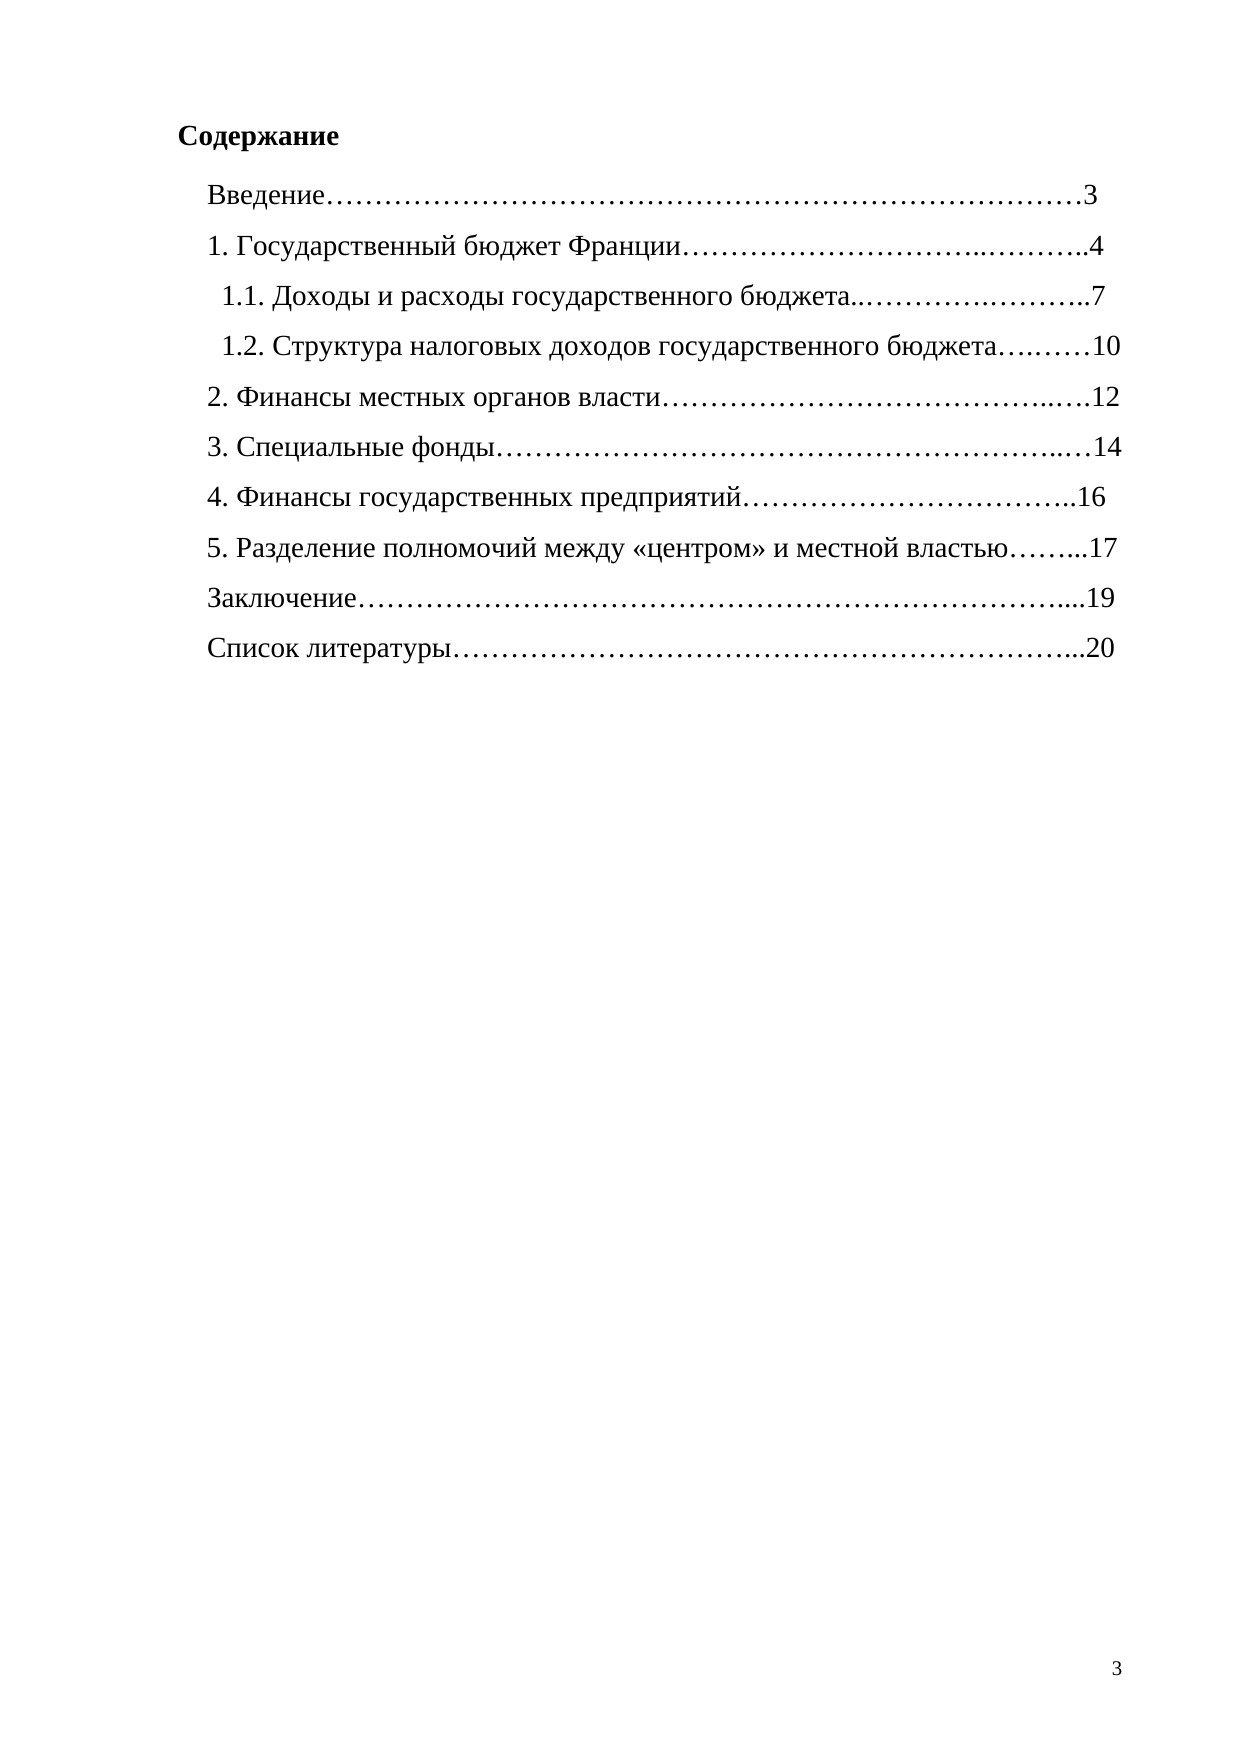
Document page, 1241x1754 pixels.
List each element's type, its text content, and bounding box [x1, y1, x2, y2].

title Список литературы………………………………………………………...20 [177, 630, 1122, 664]
text 1.1. Доходы и расходы государственного бюджета..………….………..7 [177, 278, 1122, 312]
list 4. Финансы государственных предприятий……………………………..16 [177, 479, 1128, 513]
list 5. Разделение полномочий между «центром» и местной властью……...17 [177, 530, 1128, 563]
title 1. Государственный бюджет Франции…………………………..………..4 [177, 228, 1122, 261]
list 3. Специальные фонды…………………………………………………..…14 [177, 429, 1128, 463]
text 1.2. Структура налоговых доходов государственного бюджета….……10 [177, 328, 1122, 362]
title Заключение………………………………………………………………....19 [177, 580, 1122, 613]
text Содержание [177, 118, 1122, 152]
title Введение……………………………………………………………………3 [177, 177, 1122, 211]
title 2. Финансы местных органов власти…………………………………..….12 [177, 379, 1122, 412]
